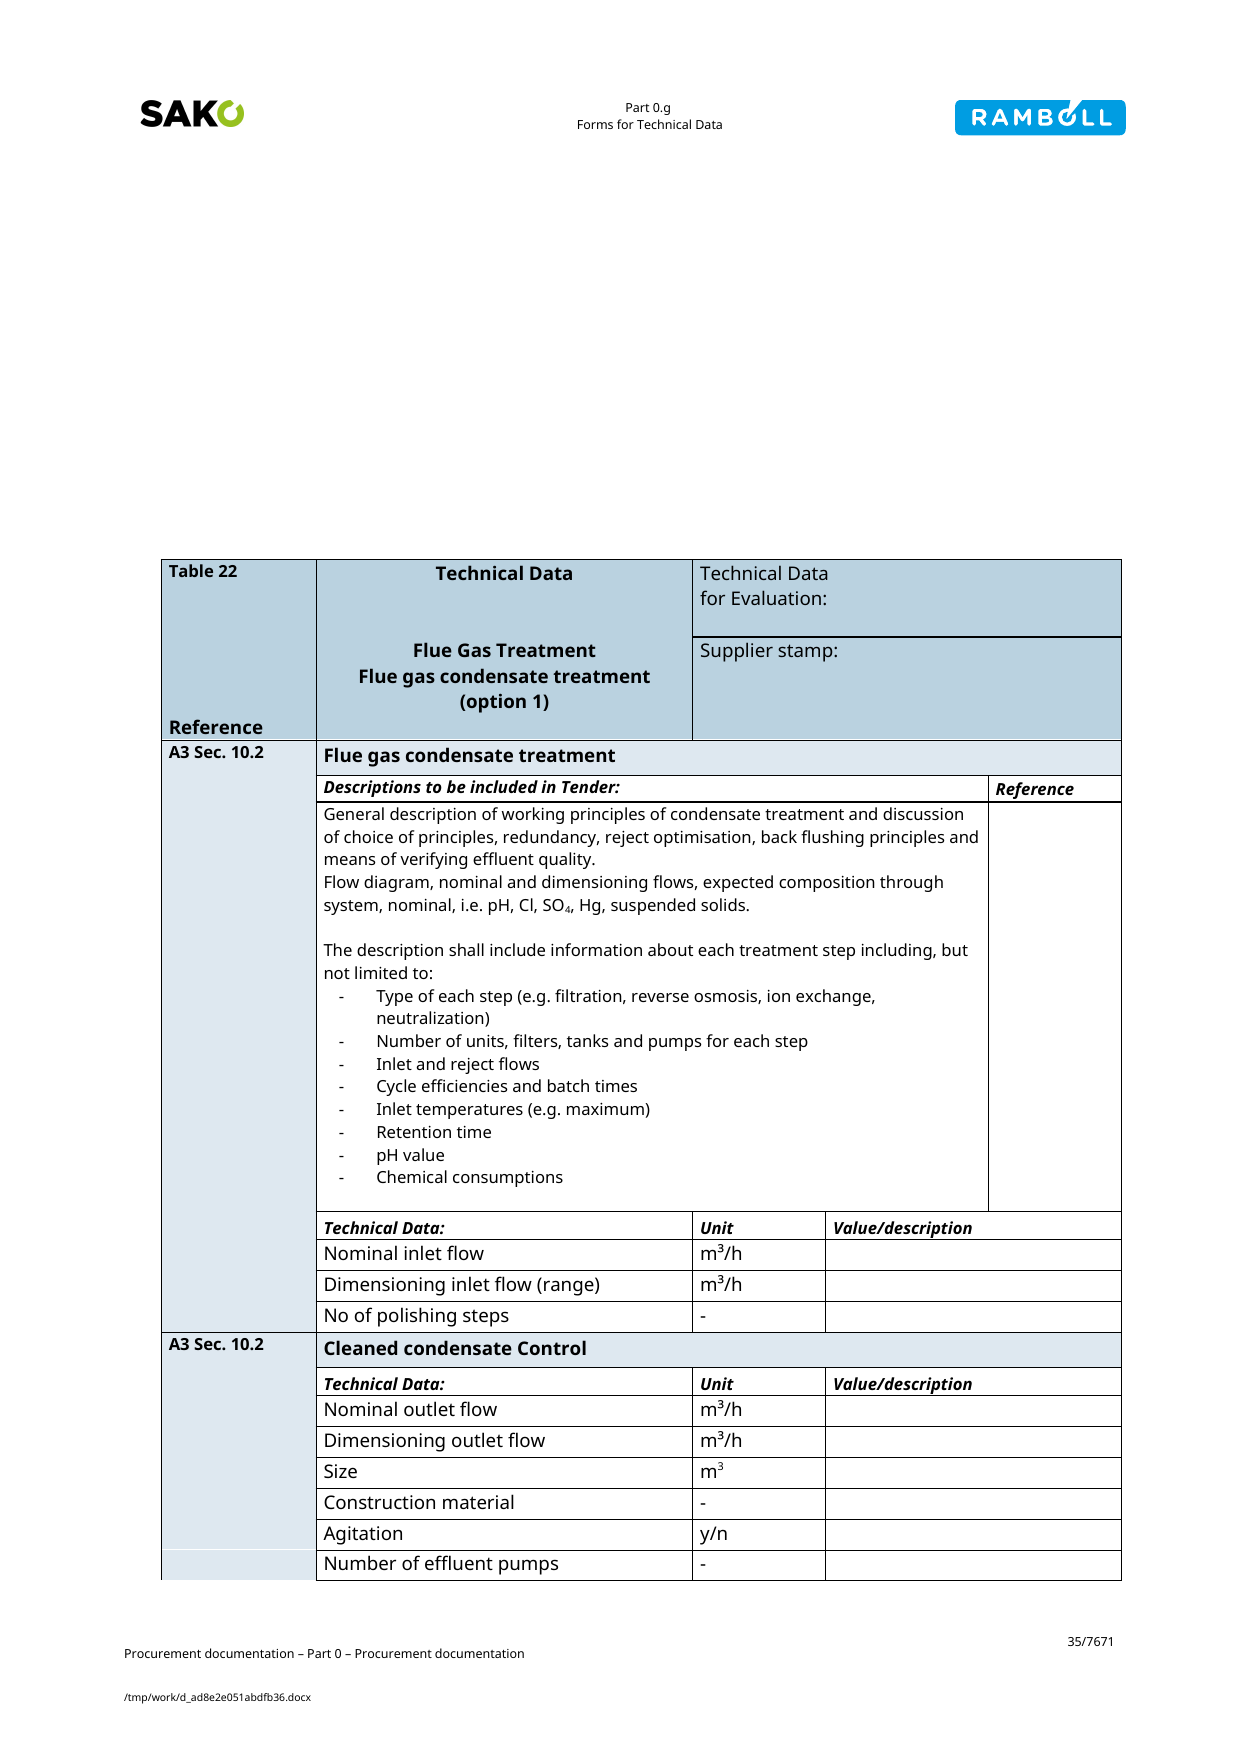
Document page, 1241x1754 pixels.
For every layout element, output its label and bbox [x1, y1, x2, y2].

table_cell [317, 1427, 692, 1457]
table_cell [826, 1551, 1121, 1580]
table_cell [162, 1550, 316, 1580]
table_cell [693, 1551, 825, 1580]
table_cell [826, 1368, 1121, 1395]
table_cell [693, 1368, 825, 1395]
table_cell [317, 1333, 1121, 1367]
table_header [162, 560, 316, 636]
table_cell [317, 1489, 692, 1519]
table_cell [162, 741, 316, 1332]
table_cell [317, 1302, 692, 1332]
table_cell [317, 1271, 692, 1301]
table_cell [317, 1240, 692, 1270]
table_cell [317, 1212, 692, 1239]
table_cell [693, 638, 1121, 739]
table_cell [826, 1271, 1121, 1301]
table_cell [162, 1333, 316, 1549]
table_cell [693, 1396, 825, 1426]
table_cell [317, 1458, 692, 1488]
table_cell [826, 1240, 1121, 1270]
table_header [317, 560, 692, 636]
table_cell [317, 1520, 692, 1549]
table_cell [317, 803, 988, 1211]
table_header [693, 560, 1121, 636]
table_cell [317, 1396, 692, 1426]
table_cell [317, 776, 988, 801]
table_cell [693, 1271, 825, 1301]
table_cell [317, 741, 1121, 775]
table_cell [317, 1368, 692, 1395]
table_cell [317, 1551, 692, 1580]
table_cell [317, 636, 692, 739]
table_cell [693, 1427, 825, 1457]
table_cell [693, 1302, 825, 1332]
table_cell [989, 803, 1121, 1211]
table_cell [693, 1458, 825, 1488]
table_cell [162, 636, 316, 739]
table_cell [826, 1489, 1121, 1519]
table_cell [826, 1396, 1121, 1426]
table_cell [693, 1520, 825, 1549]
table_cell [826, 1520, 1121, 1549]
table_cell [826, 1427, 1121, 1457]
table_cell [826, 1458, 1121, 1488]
picture [140, 100, 244, 127]
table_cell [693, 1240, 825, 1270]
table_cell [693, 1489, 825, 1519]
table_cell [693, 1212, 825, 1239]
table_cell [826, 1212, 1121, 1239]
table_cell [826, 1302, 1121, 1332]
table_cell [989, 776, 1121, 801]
